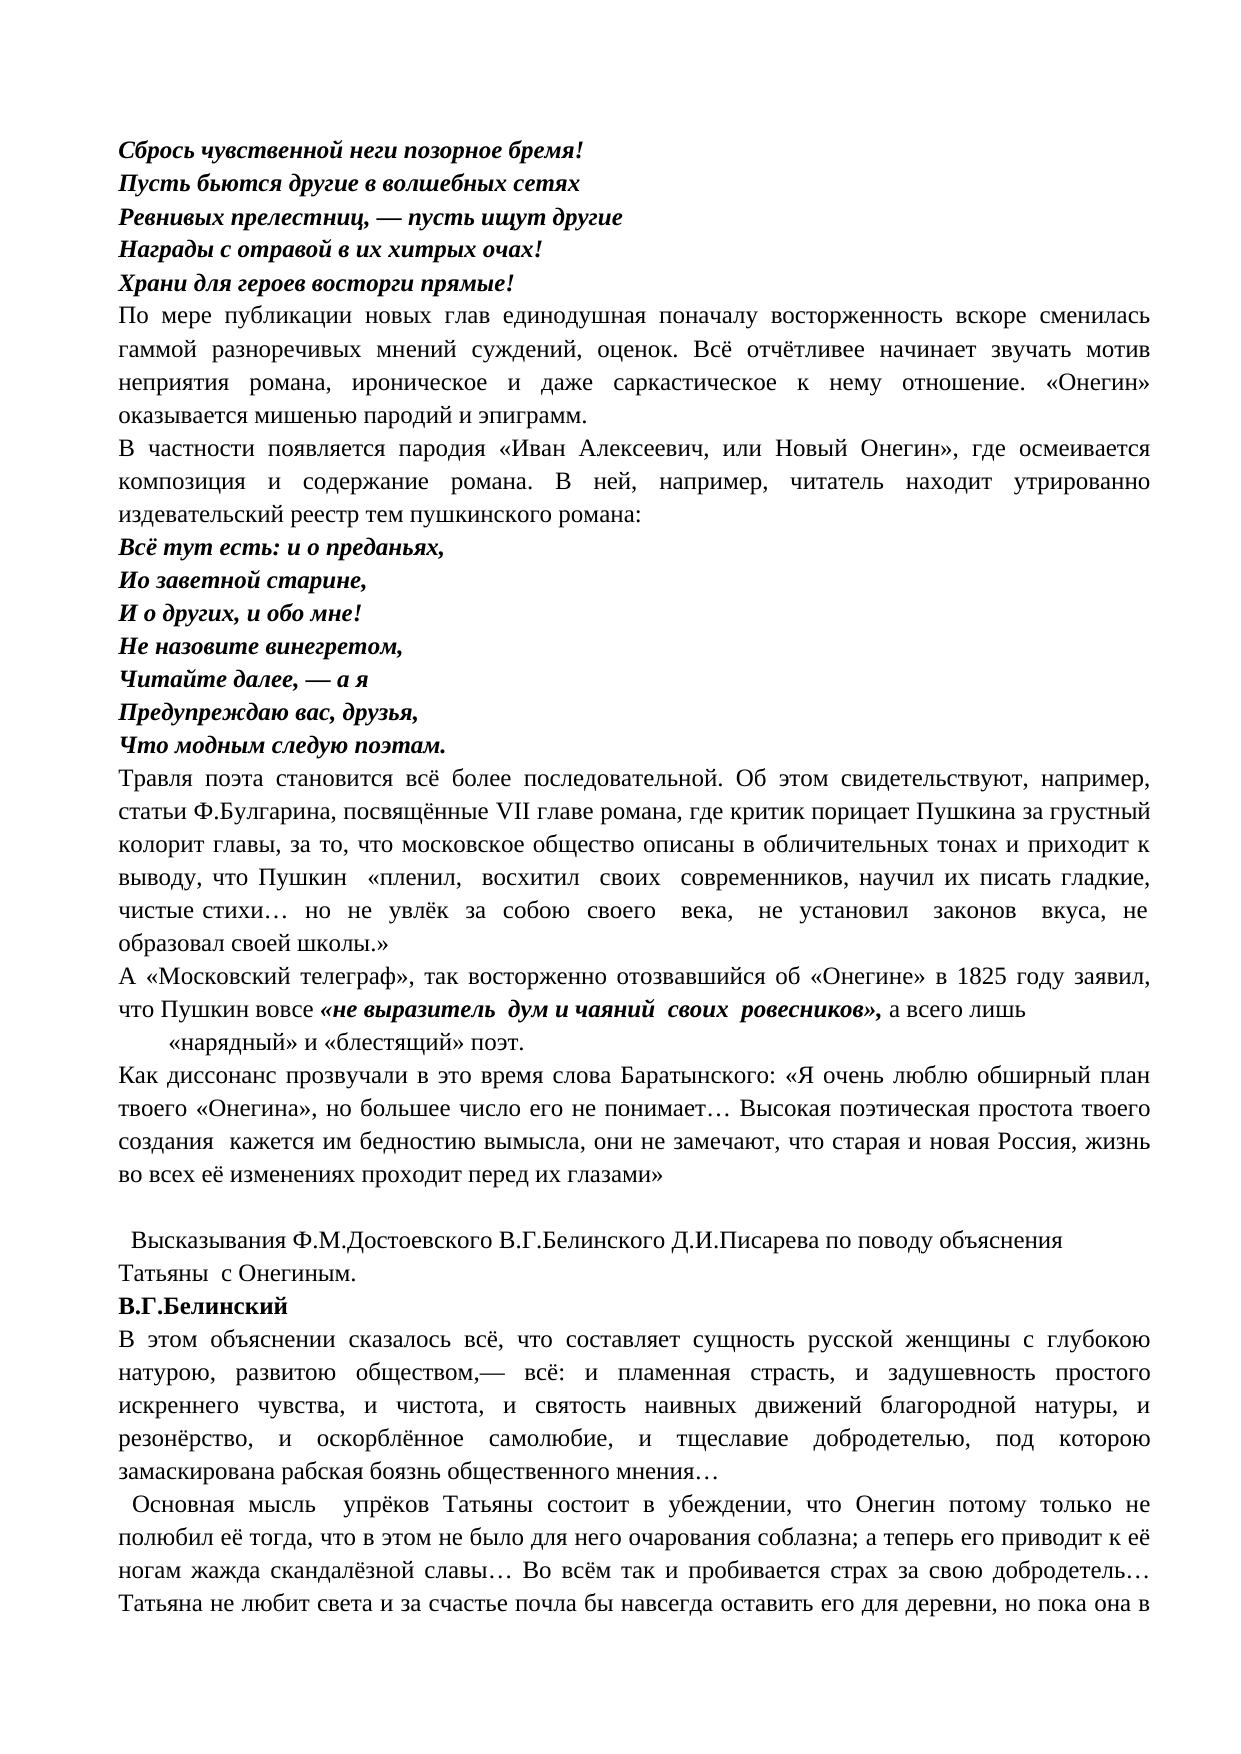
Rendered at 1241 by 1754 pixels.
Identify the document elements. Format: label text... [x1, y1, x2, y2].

text Предупреждаю вас, друзья, [118, 697, 1152, 726]
text Не назовите винегретом, [118, 631, 1152, 659]
text Храни для героев восторги прямые! [118, 268, 1152, 296]
text И о других, и обо мне! [118, 598, 1152, 627]
text Что модным следую поэтам. [118, 730, 1152, 759]
text высказывания Ф.М.Достоевского В.Г.Белинского Д.И.Писарева по поводу объяснения Татьяны с Онегиным. [118, 1225, 1152, 1287]
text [118, 1489, 1152, 1617]
text Травля поэта становится всё более последовательной. Об этом свидетельствуют, например, статьи Ф.Булгарина, посвящённые VII главе романа, где критик порицает Пушкина за грустный колорит главы, за то, что московское общество описаны в обличительных тонах и приходит к выводу, что Пушкин «пленил, восхитил своих современников, научил их писать гладкие, чистые стихи… но не увлёк за собою своего века, не установил законов вкуса, не образовал своей школы.» [118, 763, 1152, 957]
text Ио заветной старине, [118, 565, 1152, 593]
text В частности появляется пародия «Иван Алексеевич, или Новый Онегин», где осмеивается композиция и содержание романа. В ней, например, читатель находит утрированно издевательский реестр тем пушкинского романа: [118, 433, 1152, 527]
text Читайте далее, — а я [118, 664, 1152, 693]
text Награды с отравой в их хитрых очах! [118, 234, 1152, 263]
text В.Г.Белинский [118, 1291, 1152, 1320]
text Сбрось чувственной неги позорное бремя! [118, 102, 1152, 164]
text «нарядный» и «блестящий» поэт. [118, 1027, 1152, 1056]
text Пусть бьются другие в волшебных сетях [118, 168, 1152, 197]
text В этом объяснении сказалось всё, что составляет сущность русской женщины с глубокою натурою, развитою обществом,— всё: и пламенная страсть, и задушевность простого искреннего чувства, и чистота, и святость наивных движений благородной натуры, и резонёрство, и оскорблённое самолюбие, и тщеславие добродетелью, под которою замаскирована рабская боязнь общественного мнения… [118, 1324, 1152, 1485]
text Всё тут есть: и о преданьях, [118, 532, 1152, 561]
text Ревнивых прелестниц, — пусть ищут другие [118, 202, 1152, 230]
text По мере публикации новых глав единодушная поначалу восторженность вскоре сменилась гаммой разноречивых мнений суждений, оценок. Всё отчётливее начинает звучать мотив неприятия романа, ироническое и даже саркастическое к нему отношение. «Онегин» оказывается мишенью пародий и эпиграмм. [118, 301, 1152, 428]
text А «Московский телеграф», так восторженно отозвавшийся об «Онегине» в 1825 году заявил, что Пушкин вовсе «не выразитель дум и чаяний своих ровесников», а всего лишь [118, 961, 1152, 1023]
text Как диссонанс прозвучали в это время слова Баратынского: «Я очень люблю обширный план твоего «Онегина», но большее число его не понимает… Высокая поэтическая простота твоего создания кажется им бедностию вымысла, они не замечают, что старая и новая Россия, жизнь во всех её изменениях проходит перед их глазами» [118, 1060, 1152, 1188]
